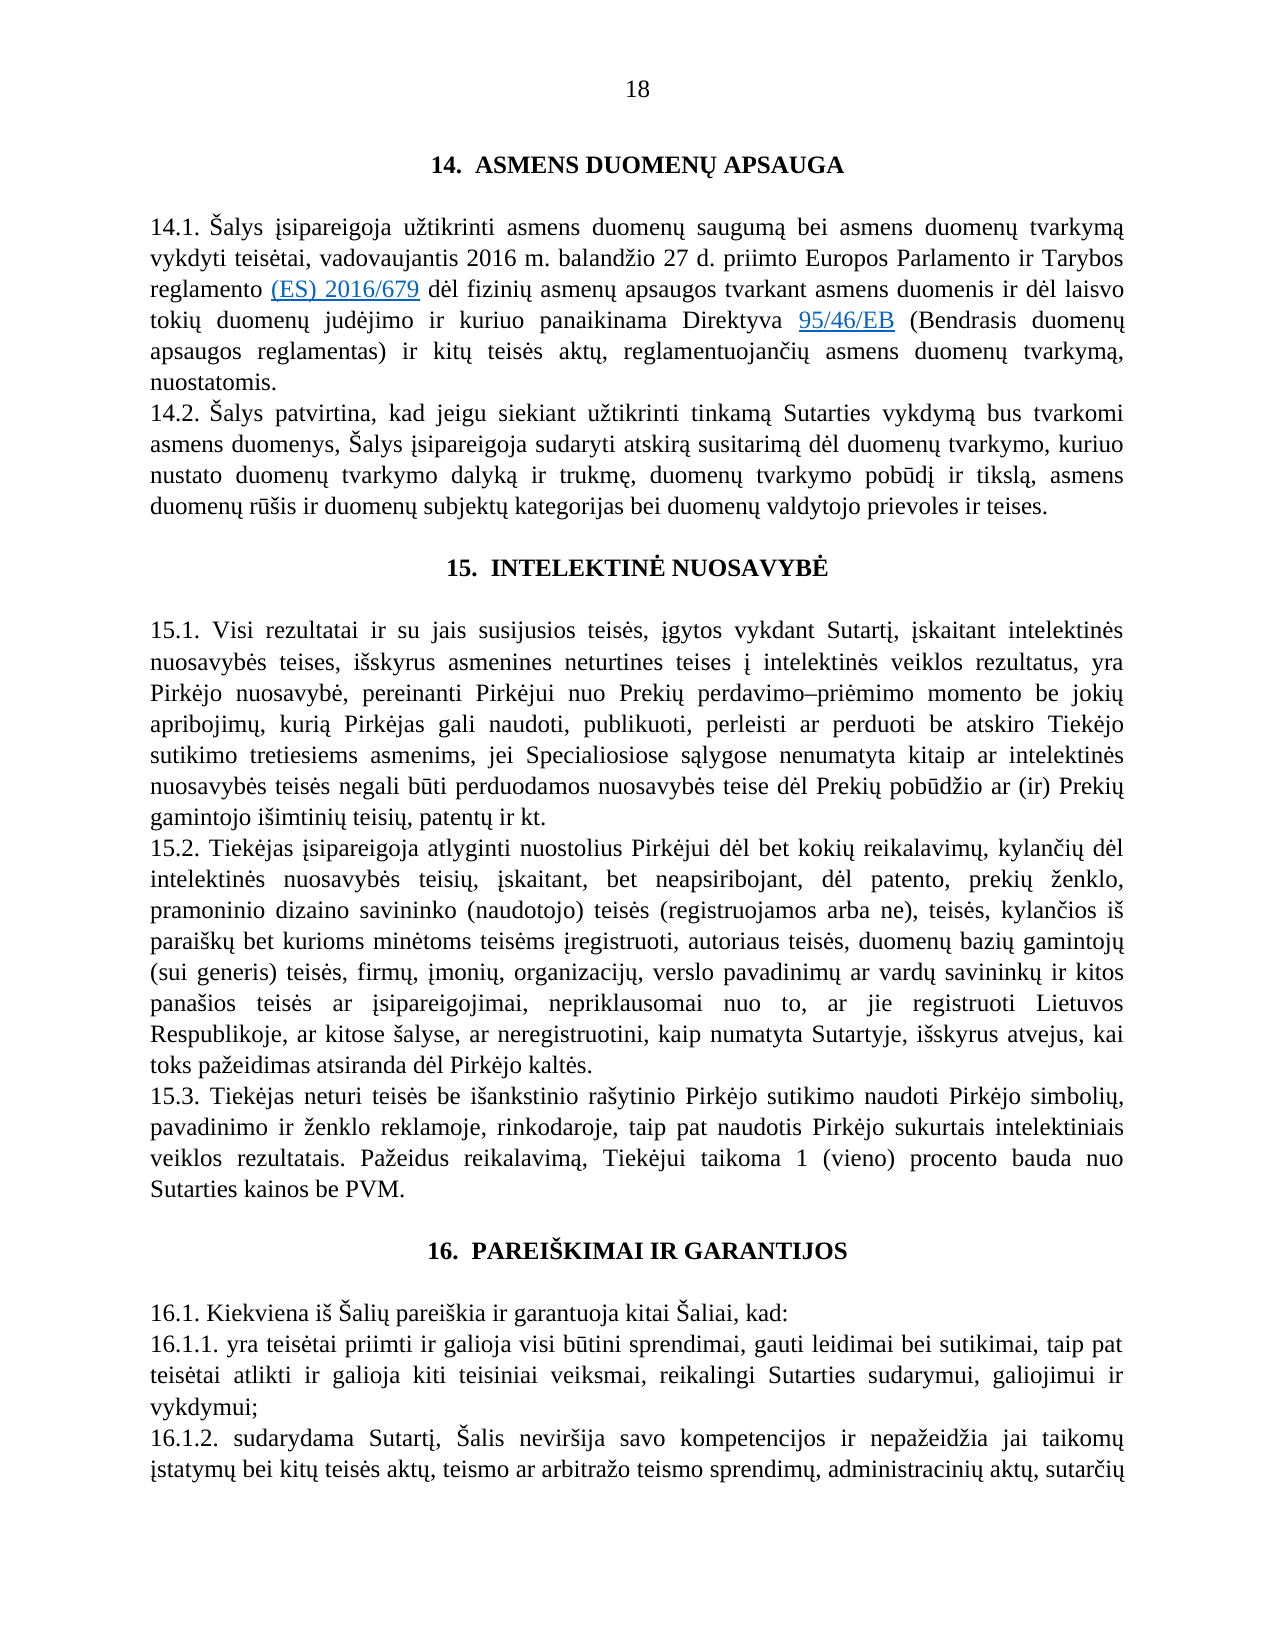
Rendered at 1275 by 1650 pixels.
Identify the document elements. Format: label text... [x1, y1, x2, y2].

text 16.1. Kiekviena iš Šalių pareiškia ir garantuoja kitai Šaliai, kad: [150, 1298, 1125, 1327]
text 15.3. Tiekėjas neturi teisės be išankstinio rašytinio Pirkėjo sutikimo naudoti Pirkėjo simbolių, pavadinimo ir ženklo reklamoje, rinkodaroje, taip pat naudotis Pirkėjo sukurtais intelektiniais veiklos rezultatais. Pažeidus reikalavimą, Tiekėjui taikoma 1 (vieno) procento bauda nuo Sutarties kainos be PVM. [150, 1081, 1125, 1203]
text 16. Pareiškimai ir garantijos [150, 1236, 1125, 1265]
text 16.1.1. yra teisėtai priimti ir galioja visi būtini sprendimai, gauti leidimai bei sutikimai, taip pat teisėtai atlikti ir galioja kiti teisiniai veiksmai, reikalingi Sutarties sudarymui, galiojimui ir vykdymui; [150, 1329, 1125, 1420]
text 15. INTELEKTINĖ NUOSAVYBĖ [150, 553, 1125, 582]
text 15.2. Tiekėjas įsipareigoja atlyginti nuostolius Pirkėjui dėl bet kokių reikalavimų, kylančių dėl intelektinės nuosavybės teisių, įskaitant, bet neapsiribojant, dėl patento, prekių ženklo, pramoninio dizaino savininko (naudotojo) teisės (registruojamos arba ne), teisės, kylančios iš paraiškų bet kurioms minėtoms teisėms įregistruoti, autoriaus teisės, duomenų bazių gamintojų (sui generis) teisės, firmų, įmonių, organizacijų, verslo pavadinimų ar vardų savininkų ir kitos panašios teisės ar įsipareigojimai, nepriklausomai nuo to, ar jie registruoti Lietuvos Respublikoje, ar kitose šalyse, ar neregistruotini, kaip numatyta Sutartyje, išskyrus atvejus, kai toks pažeidimas atsiranda dėl Pirkėjo kaltės. [150, 833, 1125, 1079]
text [150, 1423, 1125, 1482]
text 14.2. Šalys patvirtina, kad jeigu siekiant užtikrinti tinkamą Sutarties vykdymą bus tvarkomi asmens duomenys, Šalys įsipareigoja sudaryti atskirą susitarimą dėl duomenų tvarkymo, kuriuo nustato duomenų tvarkymo dalyką ir trukmę, duomenų tvarkymo pobūdį ir tikslą, asmens duomenų rūšis ir duomenų subjektų kategorijas bei duomenų valdytojo prievoles ir teises. [150, 398, 1125, 520]
text 15.1. Visi rezultatai ir su jais susijusios teisės, įgytos vykdant Sutartį, įskaitant intelektinės nuosavybės teises, išskyrus asmenines neturtines teises į intelektinės veiklos rezultatus, yra Pirkėjo nuosavybė, pereinanti Pirkėjui nuo Prekių perdavimo–priėmimo momento be jokių apribojimų, kurią Pirkėjas gali naudoti, publikuoti, perleisti ar perduoti be atskiro Tiekėjo sutikimo tretiesiems asmenims, jei Specialiosiose sąlygose nenumatyta kitaip ar intelektinės nuosavybės teisės negali būti perduodamos nuosavybės teise dėl Prekių pobūdžio ar (ir) Prekių gamintojo išimtinių teisių, patentų ir kt. [150, 616, 1125, 831]
text 14. Asmens duomenų apsauga [150, 150, 1125, 179]
text 14.1. Šalys įsipareigoja užtikrinti asmens duomenų saugumą bei asmens duomenų tvarkymą vykdyti teisėtai, vadovaujantis 2016 m. balandžio 27 d. priimto Europos Parlamento ir Tarybos reglamento (ES) 2016/679 dėl fizinių asmenų apsaugos tvarkant asmens duomenis ir dėl laisvo tokių duomenų judėjimo ir kuriuo panaikinama Direktyva 95/46/EB (Bendrasis duomenų apsaugos reglamentas) ir kitų teisės aktų, reglamentuojančių asmens duomenų tvarkymą, nuostatomis. [150, 212, 1125, 396]
